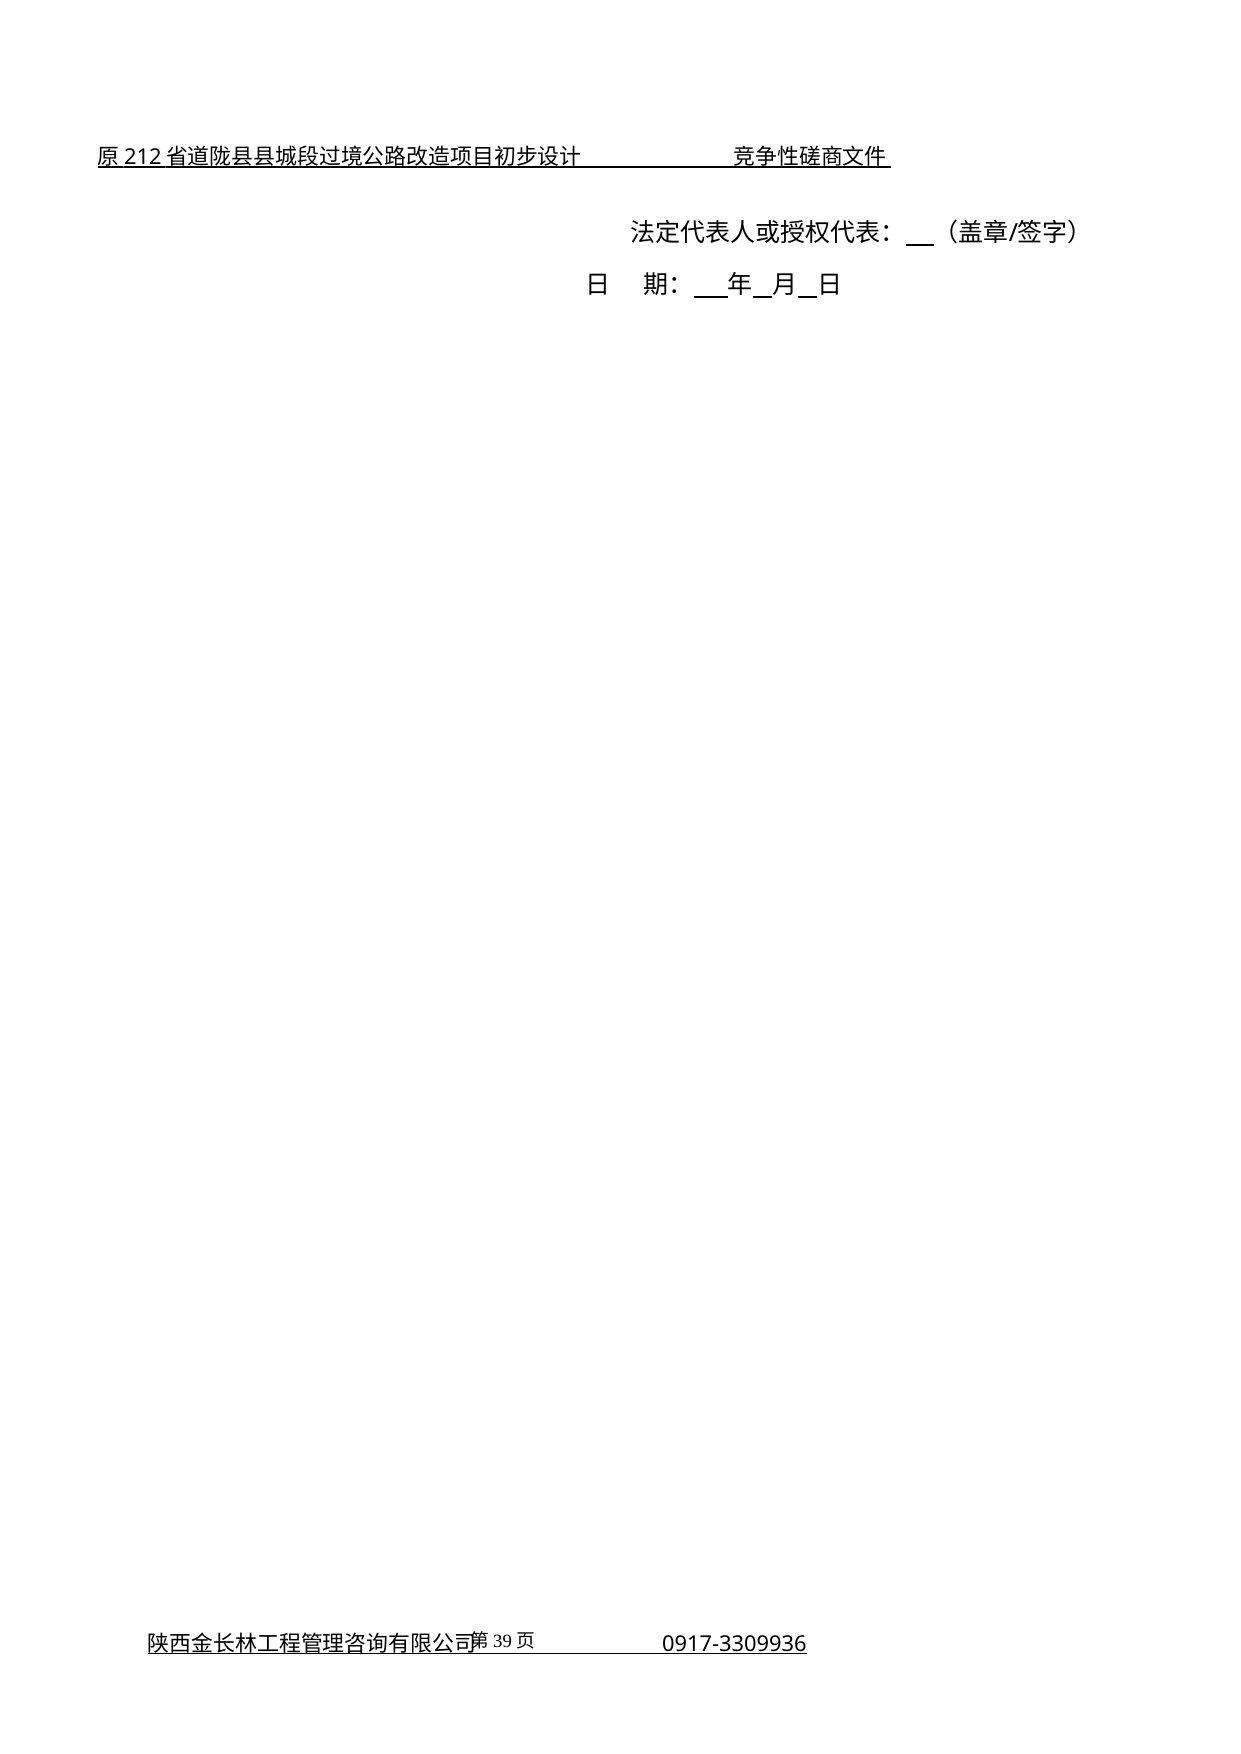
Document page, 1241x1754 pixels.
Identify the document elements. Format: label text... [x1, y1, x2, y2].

text 法定代表人或授权代表： （盖章/签字） [148, 200, 1093, 252]
text 日 期： 年 月 日 [148, 252, 1093, 304]
